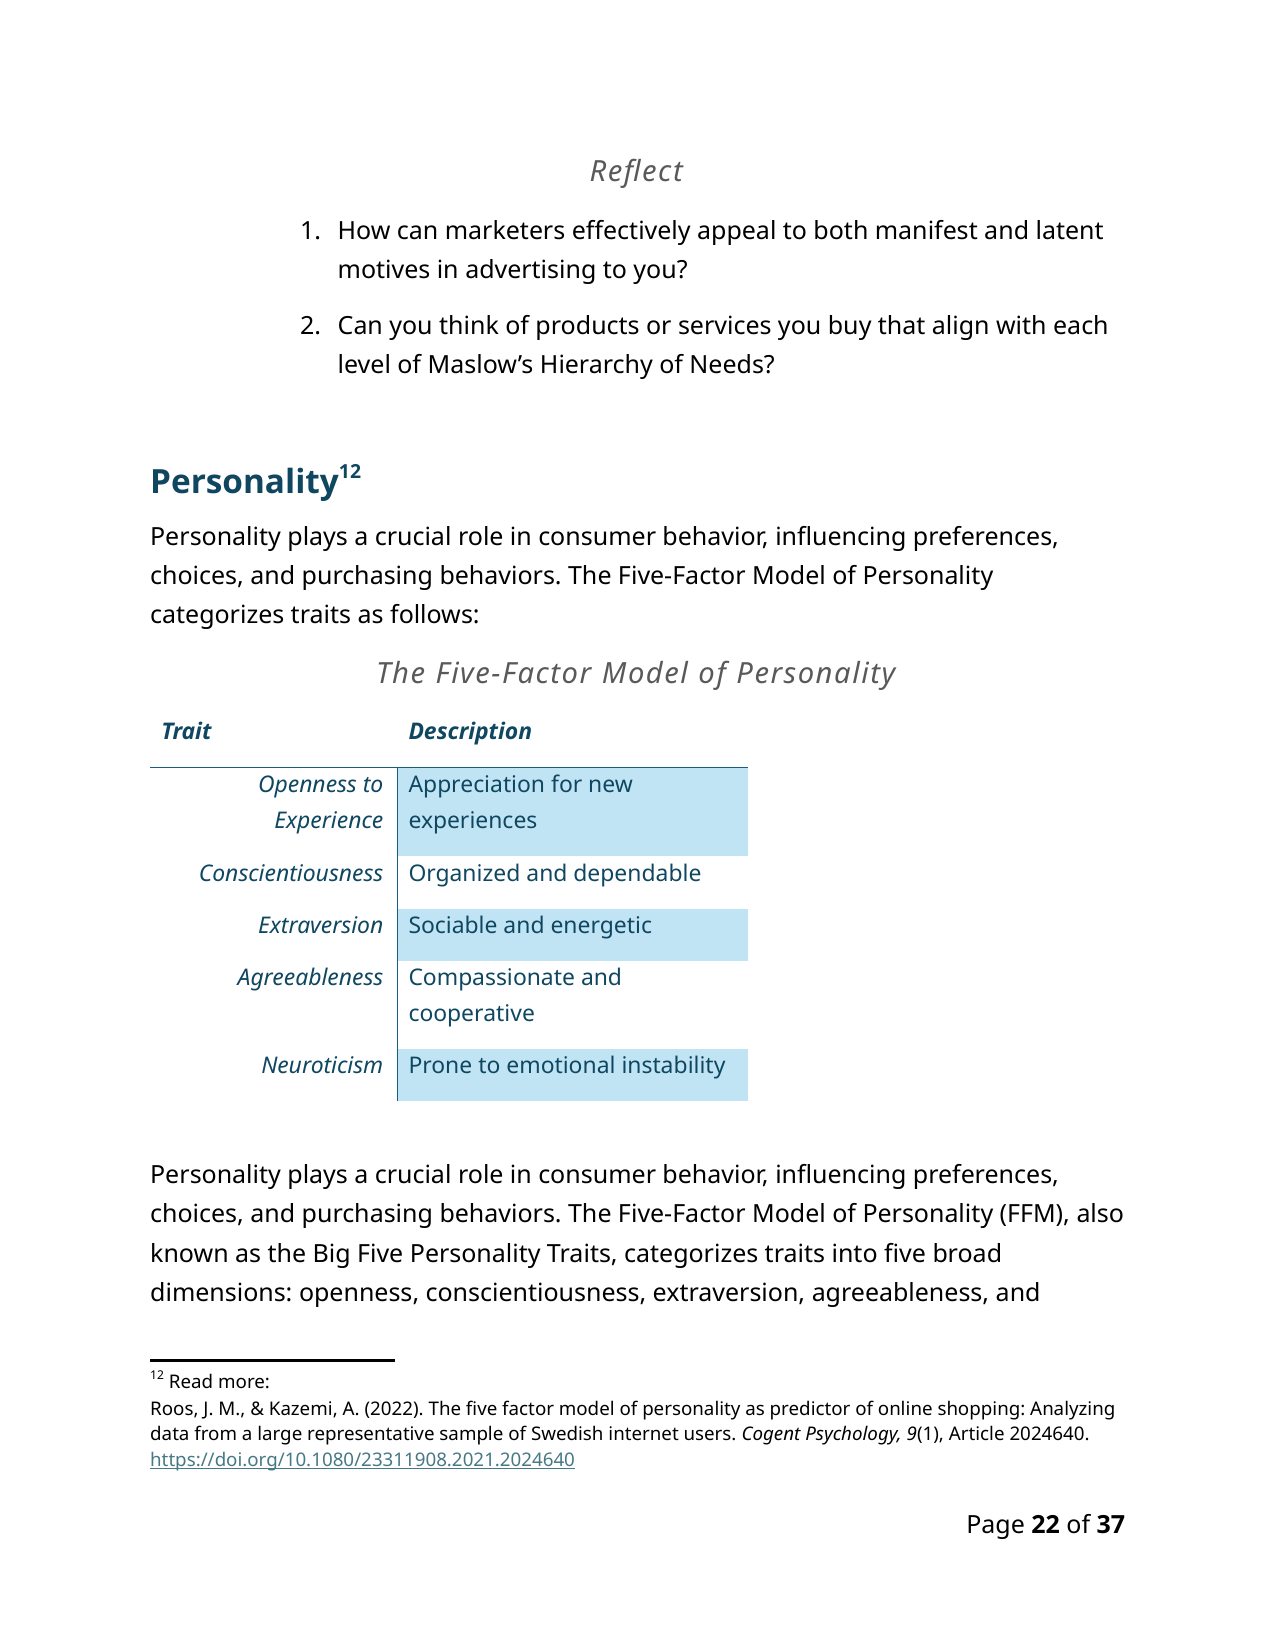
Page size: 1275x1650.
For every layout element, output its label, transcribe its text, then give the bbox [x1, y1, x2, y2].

table_cell Conscientiousness [150, 856, 397, 909]
table_cell Agreeableness [150, 961, 397, 1049]
list Can you think of products or services you buy that align with each level of Maslow’s Hierarchy of Needs? [300, 307, 1125, 381]
subtitle Reflect [150, 150, 1125, 190]
list How can marketers effectively appeal to both manifest and latent motives in advertising to you? [300, 212, 1125, 286]
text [150, 1157, 1125, 1308]
table_cell Appreciation for new experiences [398, 768, 748, 856]
table_cell Compassionate and cooperative [398, 961, 748, 1049]
table_cell Prone to emotional instability [398, 1049, 748, 1101]
subtitle The Five-Factor Model of Personality [150, 653, 1125, 692]
table_header Description [397, 715, 748, 767]
table_cell Extraversion [150, 909, 397, 961]
table_header Trait [150, 715, 397, 767]
table_cell Openness to Experience [150, 768, 397, 856]
text Personality plays a crucial role in consumer behavior, influencing preferences, choices, and purchasing behaviors. The Five-Factor Model of Personality categorizes traits as follows: [150, 519, 1125, 631]
subtitle Personality [150, 458, 1125, 503]
table_cell Organized and dependable [398, 856, 748, 909]
table_cell Neuroticism [150, 1049, 397, 1101]
table_cell Sociable and energetic [398, 909, 748, 961]
